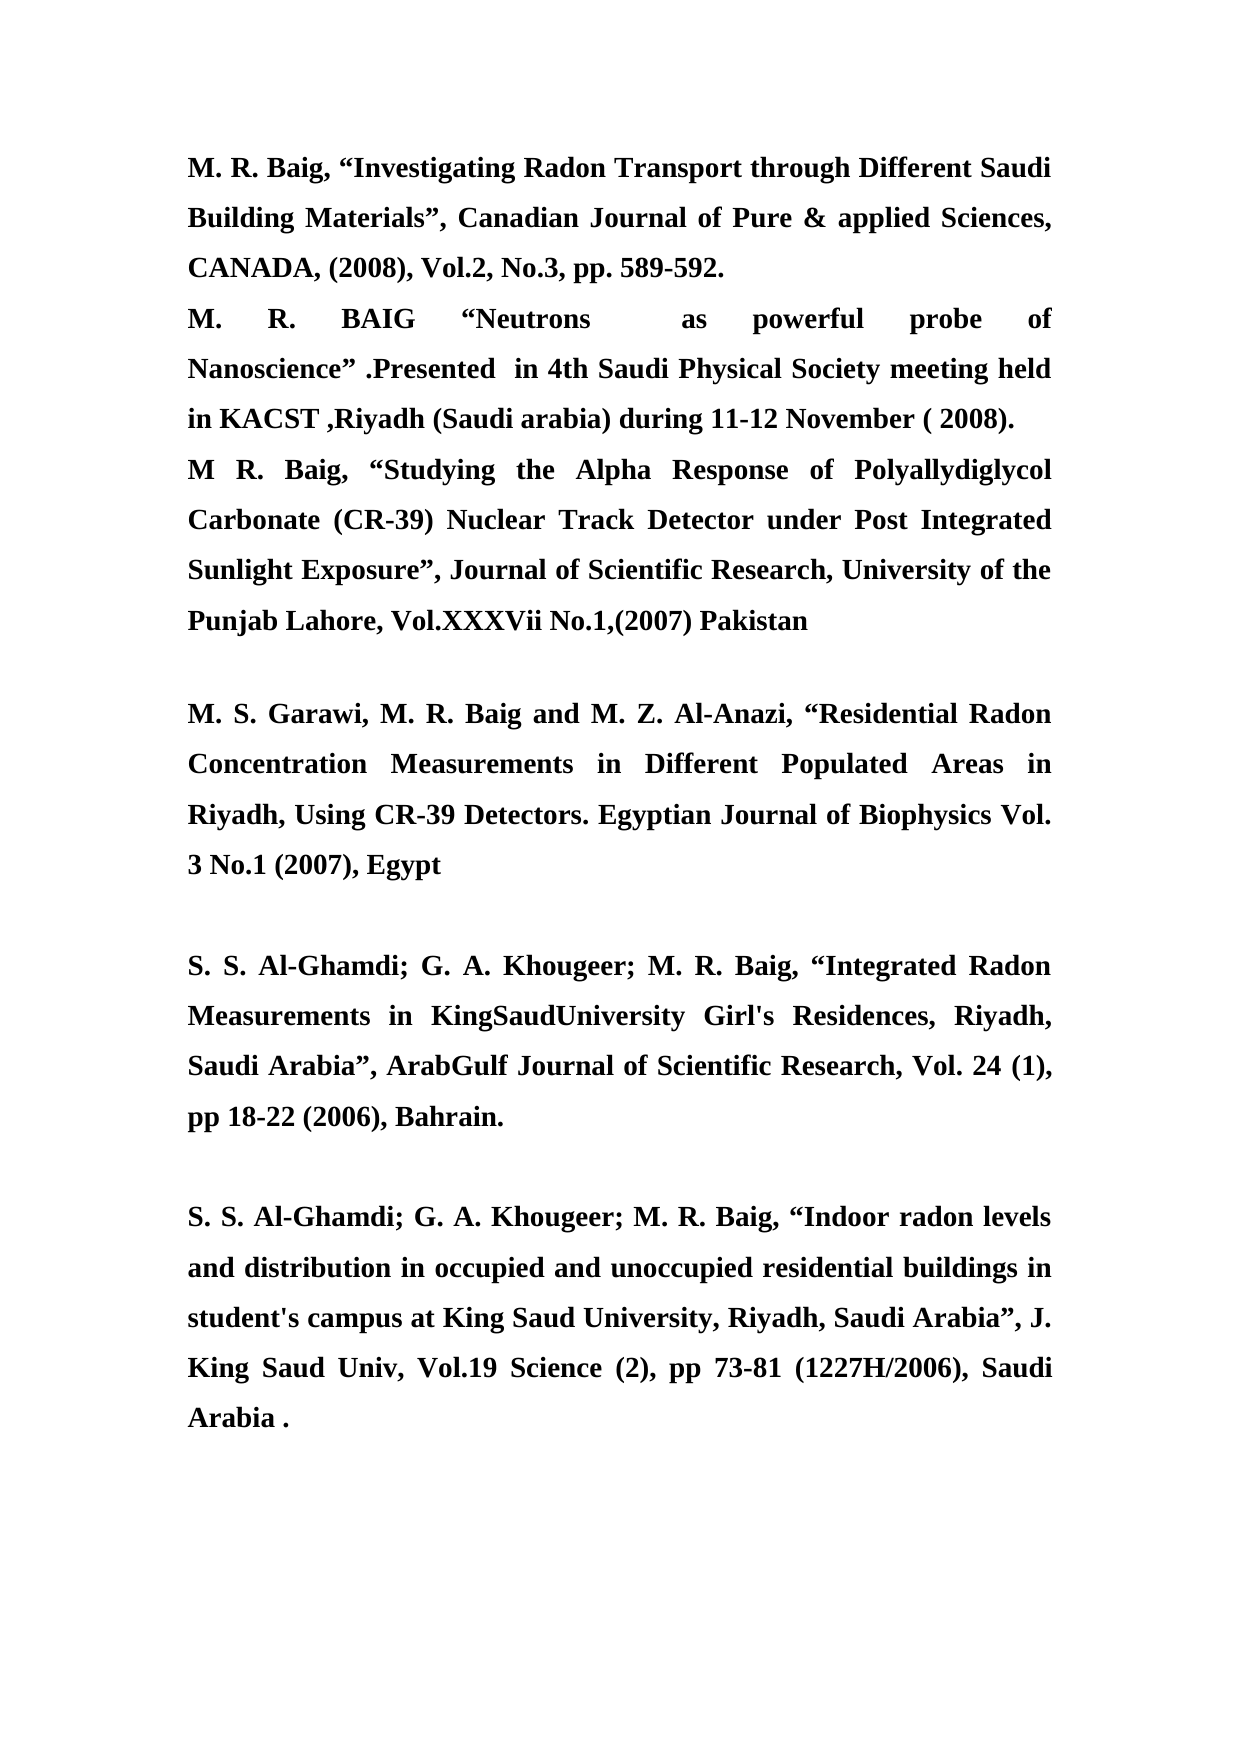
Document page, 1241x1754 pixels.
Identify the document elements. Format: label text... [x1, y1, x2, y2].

text M. S. Garawi, M. R. Baig and M. Z. Al-Anazi, “Residential Radon Concentration Measurements in Different Populated Areas in Riyadh, Using CR-39 Detectors. Egyptian Journal of Biophysics Vol. 3 No.1 (2007), Egypt [187, 696, 1053, 881]
text S. S. Al-Ghamdi; G. A. Khougeer; M. R. Baig, “Integrated Radon Measurements in KingSaudUniversity Girl's Residences, Riyadh, Saudi Arabia”, ArabGulf Journal of Scientific Research, Vol. 24 (1), pp 18-22 (2006), Bahrain. [187, 948, 1053, 1132]
text M R. Baig, “Studying the Alpha Response of Polyallydiglycol Carbonate (CR-39) Nuclear Track Detector under Post Integrated Sunlight Exposure”, Journal of Scientific Research, University of the Punjab Lahore, Vol.XXXVii No.1,(2007) Pakistan [187, 452, 1053, 636]
text S. S. Al-Ghamdi; G. A. Khougeer; M. R. Baig, “Indoor radon levels and distribution in occupied and unoccupied residential buildings in student's campus at King Saud University, Riyadh, Saudi Arabia”, J. King Saud Univ, Vol.19 Science (2), pp 73-81 (1227H/2006), Saudi Arabia . [187, 1199, 1053, 1434]
text M. R. BAIG “Neutrons as powerful probe of Nanoscience” .Presented in 4th Saudi Physical Society meeting held in KACST ,Riyadh (Saudi arabia) during 11-12 November ( 2008). [187, 301, 1053, 435]
text M. R. Baig, “Investigating Radon Transport through Different Saudi Building Materials”, Canadian Journal of Pure & applied Sciences, CANADA, (2008), Vol.2, No.3, pp. 589-592. [187, 150, 1053, 284]
